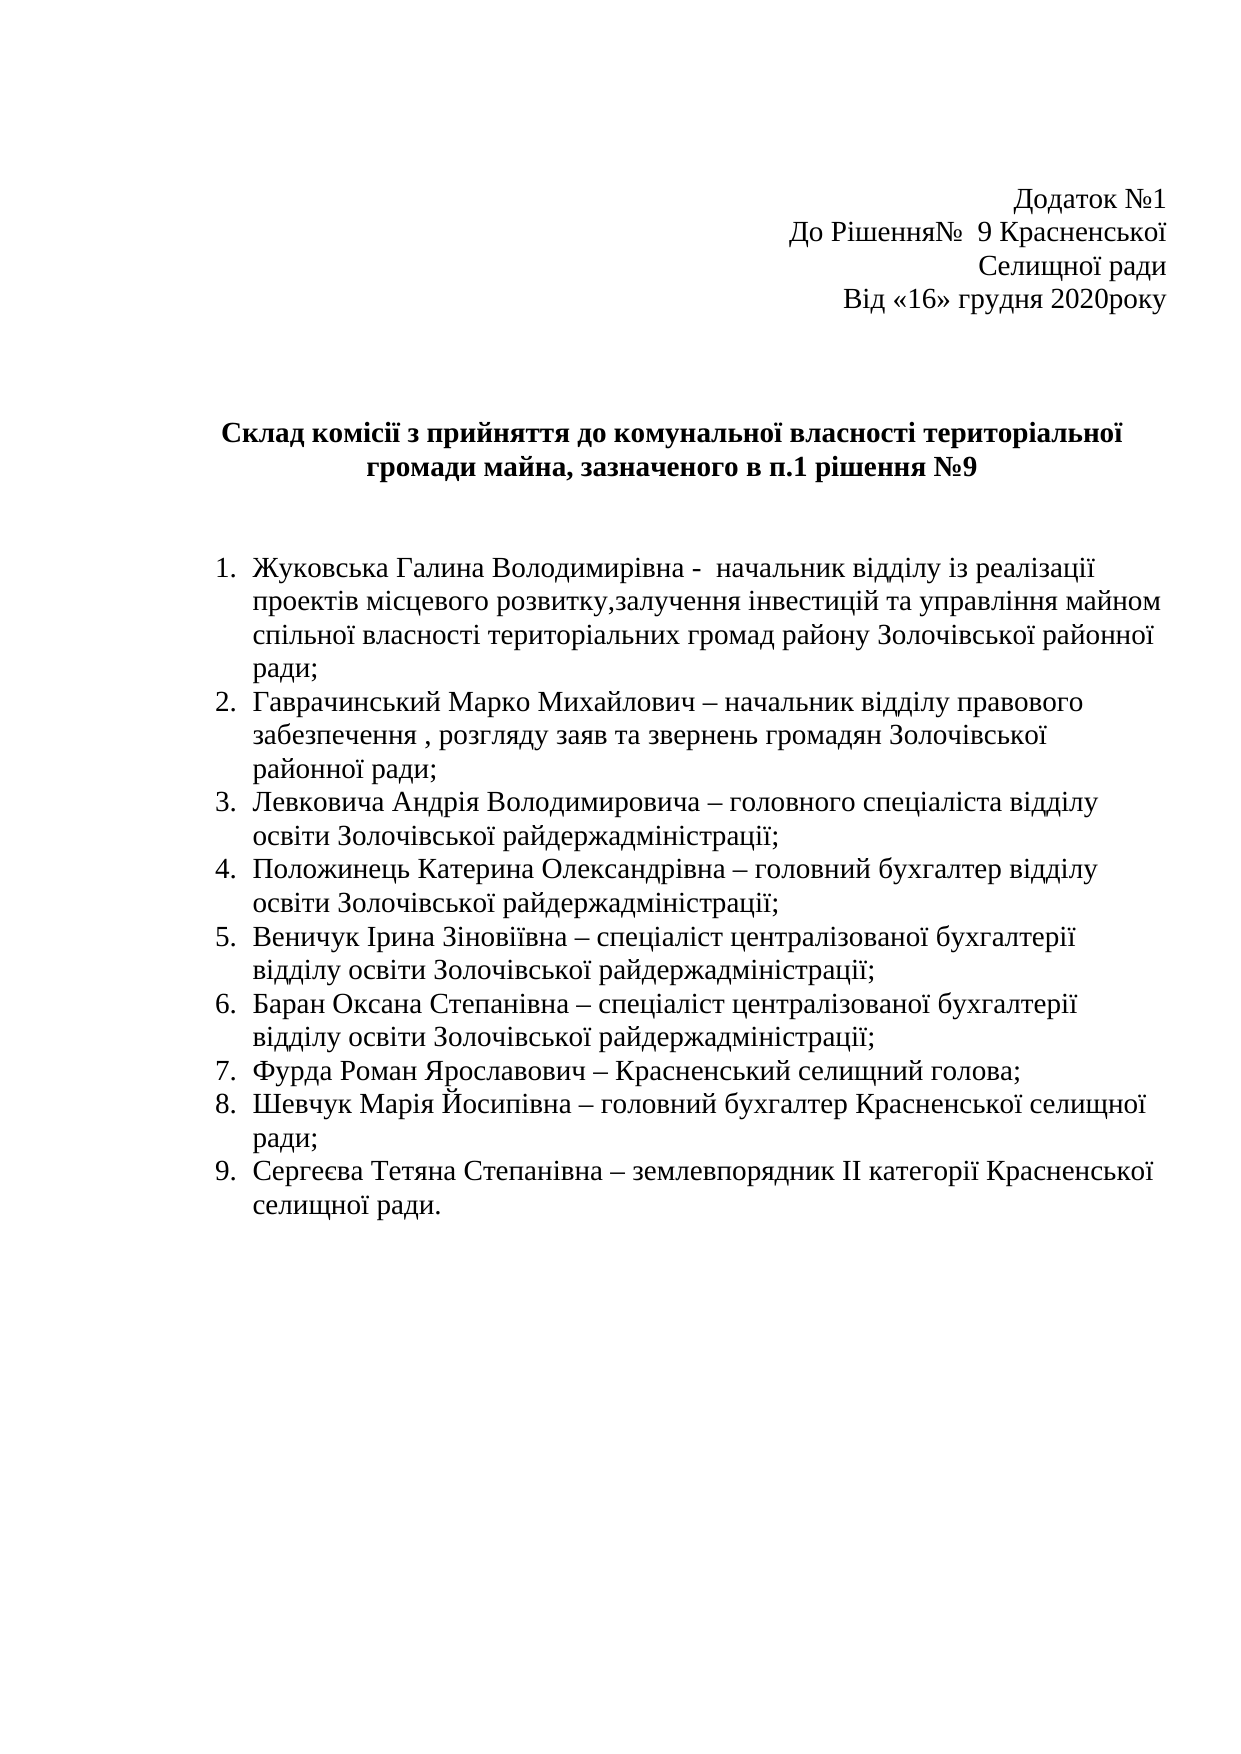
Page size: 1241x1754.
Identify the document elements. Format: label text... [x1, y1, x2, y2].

text Від «16» грудня 2020року [177, 281, 1167, 315]
list Сергеєва Тетяна Степанівна – землевпорядник ІІ категорії Красненської селищної ради. [215, 1153, 1167, 1221]
list Жуковська Галина Володимирівна - начальник відділу із реалізації проектів місцевого розвитку,залучення інвестицій та управління майном спільної власності територіальних громад району Золочівської районної ради; [215, 550, 1167, 684]
text До Рішення№ 9 Красненської [177, 214, 1167, 248]
text Селищної ради [177, 248, 1167, 281]
list Веничук Ірина Зіновіївна – спеціаліст централізованої бухгалтерії відділу освіти Золочівської райдержадміністрації; [215, 919, 1167, 986]
list Левковича Андрія Володимировича – головного спеціаліста відділу освіти Золочівської райдержадміністрації; [215, 784, 1167, 852]
list Фурда Роман Ярославович – Красненський селищний голова; [215, 1053, 1167, 1086]
list Шевчук Марія Йосипівна – головний бухгалтер Красненської селищної ради; [215, 1086, 1167, 1153]
text Склад комісії з прийняття до комунальної власності територіальної громади майна, зазначеного в п.1 рішення №9 [177, 416, 1167, 483]
list Гаврачинський Марко Михайлович – начальник відділу правового забезпечення , розгляду заяв та звернень громадян Золочівської районної ради; [215, 684, 1167, 784]
list Положинець Катерина Олександрівна – головний бухгалтер відділу освіти Золочівської райдержадміністрації; [215, 852, 1167, 919]
text Додаток №1 [177, 181, 1167, 214]
list Баран Оксана Степанівна – спеціаліст централізованої бухгалтерії відділу освіти Золочівської райдержадміністрації; [215, 986, 1167, 1053]
